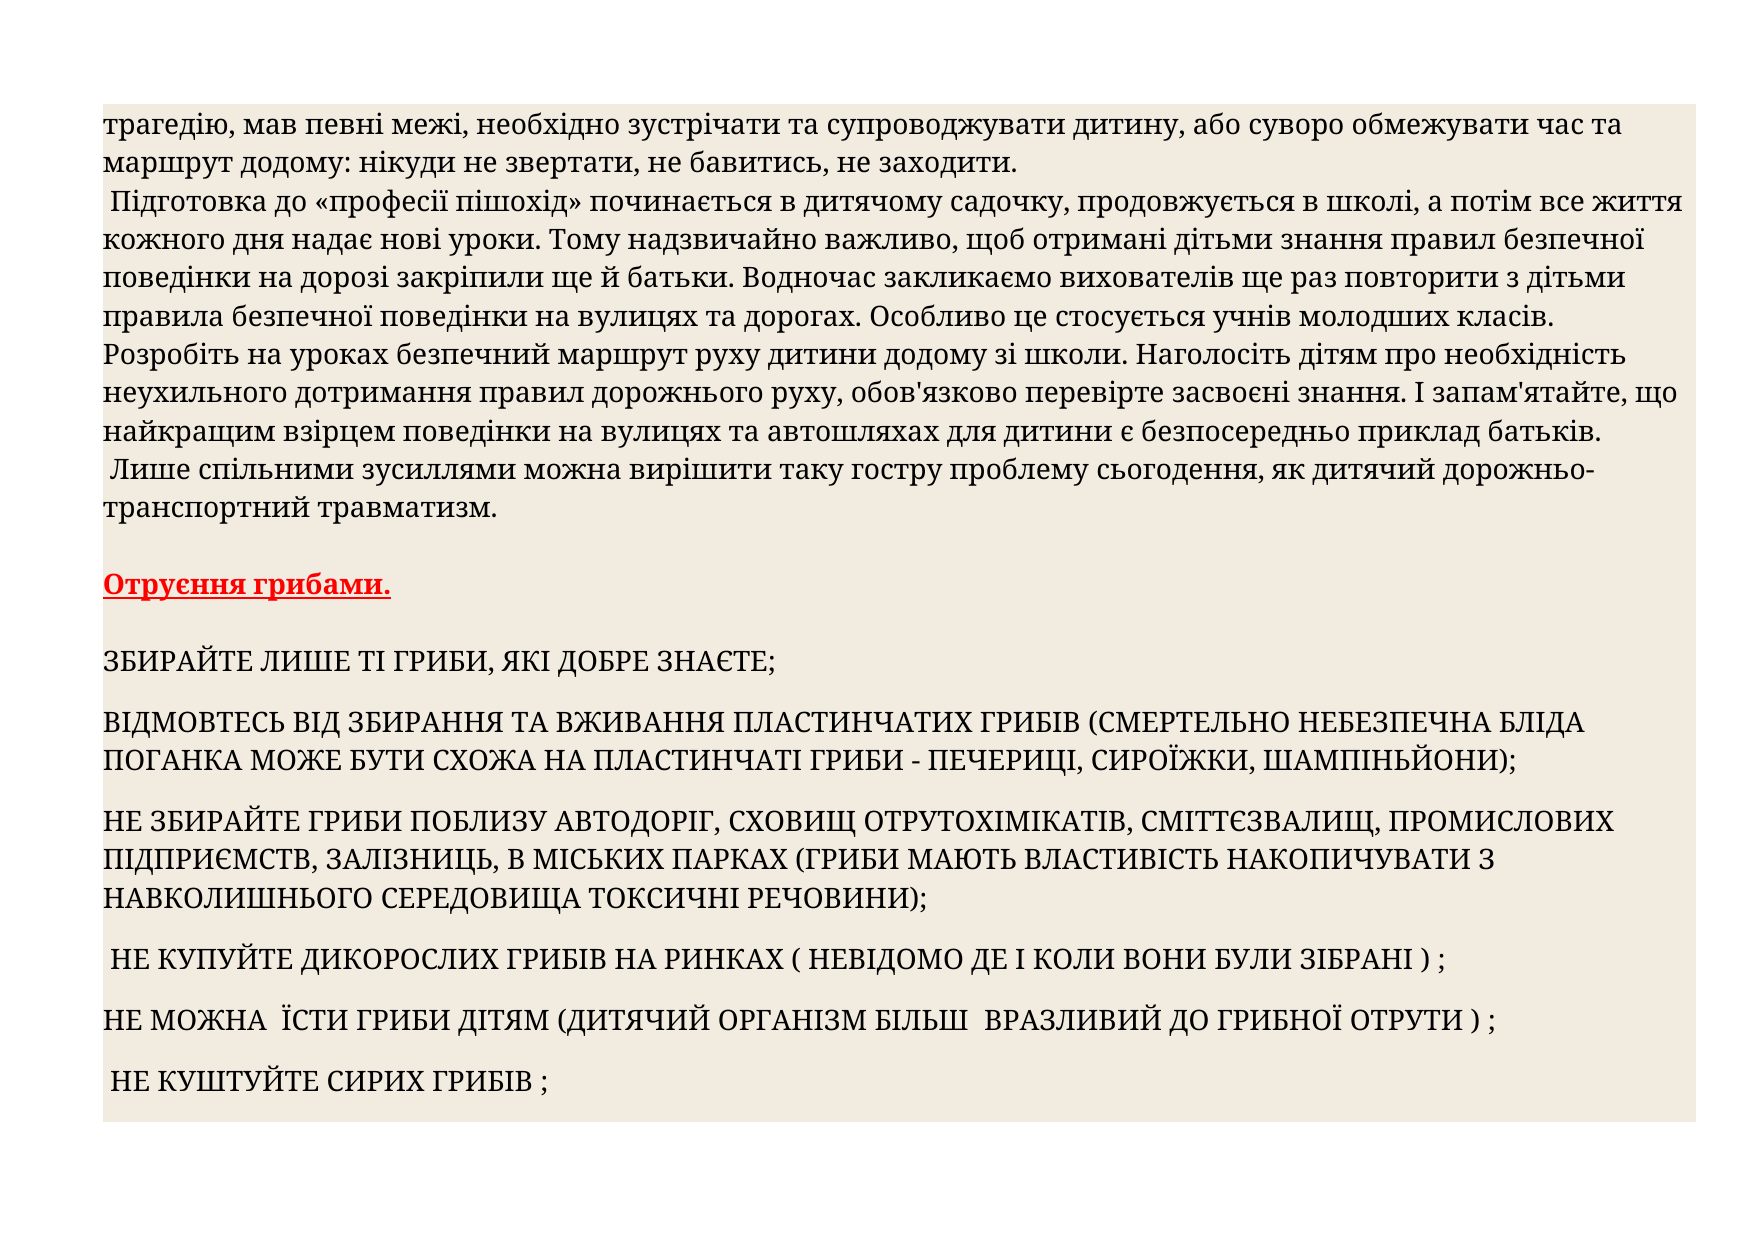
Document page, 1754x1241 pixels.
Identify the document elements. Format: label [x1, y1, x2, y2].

table_header [87, 89, 1712, 1138]
